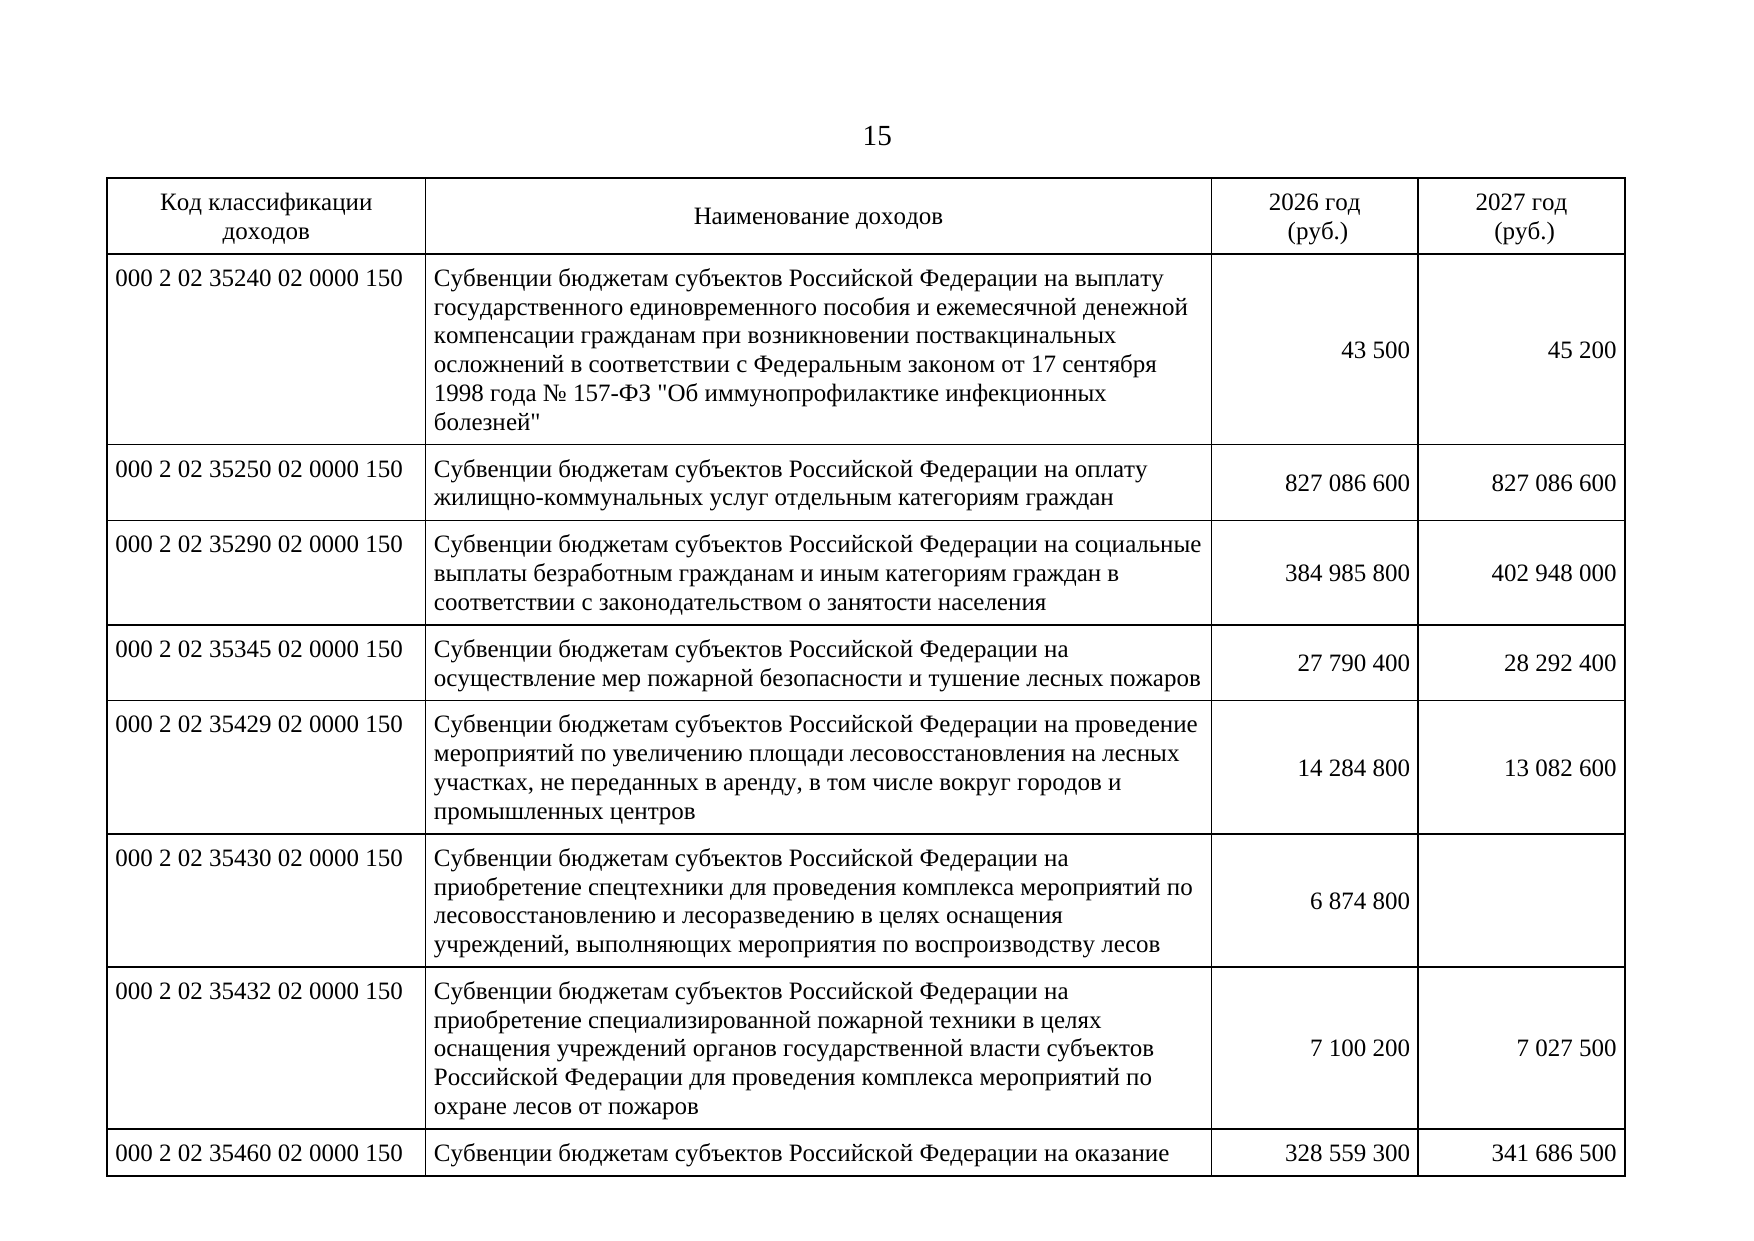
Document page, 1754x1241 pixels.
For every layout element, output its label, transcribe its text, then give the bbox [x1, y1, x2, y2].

table_cell 6 874 800 [1212, 835, 1417, 966]
table_cell Субвенции бюджетам субъектов Российской Федерации на оплату жилищно-коммунальных услуг отдельным категориям граждан [426, 445, 1211, 519]
table_cell 45 200 [1419, 255, 1624, 444]
table_cell Субвенции бюджетам субъектов Российской Федерации на проведение мероприятий по увеличению площади лесовосстановления на лесных участках, не переданных в аренду, в том числе вокруг городов и промышленных центров [426, 701, 1211, 833]
table_header [108, 179, 425, 253]
table_cell 000 2 02 35432 02 0000 150 [108, 968, 425, 1128]
table_header [1419, 179, 1624, 253]
table_cell 827 086 600 [1419, 445, 1624, 519]
table_cell 43 500 [1212, 255, 1417, 444]
table_cell 402 948 000 [1419, 521, 1624, 624]
table_cell 000 2 02 35429 02 0000 150 [108, 701, 425, 833]
table_cell 27 790 400 [1212, 626, 1417, 700]
table_cell 000 2 02 35240 02 0000 150 [108, 255, 425, 444]
table_cell Субвенции бюджетам субъектов Российской Федерации на осуществление мер пожарной безопасности и тушение лесных пожаров [426, 626, 1211, 700]
table_cell 341 686 500 [1419, 1130, 1624, 1175]
table_cell [1419, 835, 1624, 966]
table_cell Субвенции бюджетам субъектов Российской Федерации на приобретение специализированной пожарной техники в целях оснащения учреждений органов государственной власти субъектов Российской Федерации для проведения комплекса мероприятий по охране лесов от пожаров [426, 968, 1211, 1128]
table_header [426, 179, 1211, 253]
table_cell 7 100 200 [1212, 968, 1417, 1128]
table_cell 000 2 02 35430 02 0000 150 [108, 835, 425, 966]
table_cell 7 027 500 [1419, 968, 1624, 1128]
table_cell 000 2 02 35345 02 0000 150 [108, 626, 425, 700]
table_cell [108, 1130, 425, 1175]
table_header [1212, 179, 1417, 253]
table_cell Субвенции бюджетам субъектов Российской Федерации на приобретение спецтехники для проведения комплекса мероприятий по лесовосстановлению и лесоразведению в целях оснащения учреждений, выполняющих мероприятия по воспроизводству лесов [426, 835, 1211, 966]
table_cell Субвенции бюджетам субъектов Российской Федерации на социальные выплаты безработным гражданам и иным категориям граждан в соответствии с законодательством о занятости населения [426, 521, 1211, 624]
table_cell 000 2 02 35250 02 0000 150 [108, 445, 425, 519]
table_cell 000 2 02 35290 02 0000 150 [108, 521, 425, 624]
table_cell Субвенции бюджетам субъектов Российской Федерации на выплату государственного единовременного пособия и ежемесячной денежной компенсации гражданам при возникновении поствакцинальных осложнений в соответствии с Федеральным законом от 17 сентября 1998 года № 157-ФЗ "Об иммунопрофилактике инфекционных болезней" [426, 255, 1211, 444]
table_cell 384 985 800 [1212, 521, 1417, 624]
table_cell 13 082 600 [1419, 701, 1624, 833]
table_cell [426, 1130, 1211, 1175]
table_cell 328 559 300 [1212, 1130, 1417, 1175]
table_cell 28 292 400 [1419, 626, 1624, 700]
table_cell 14 284 800 [1212, 701, 1417, 833]
table_cell 827 086 600 [1212, 445, 1417, 519]
